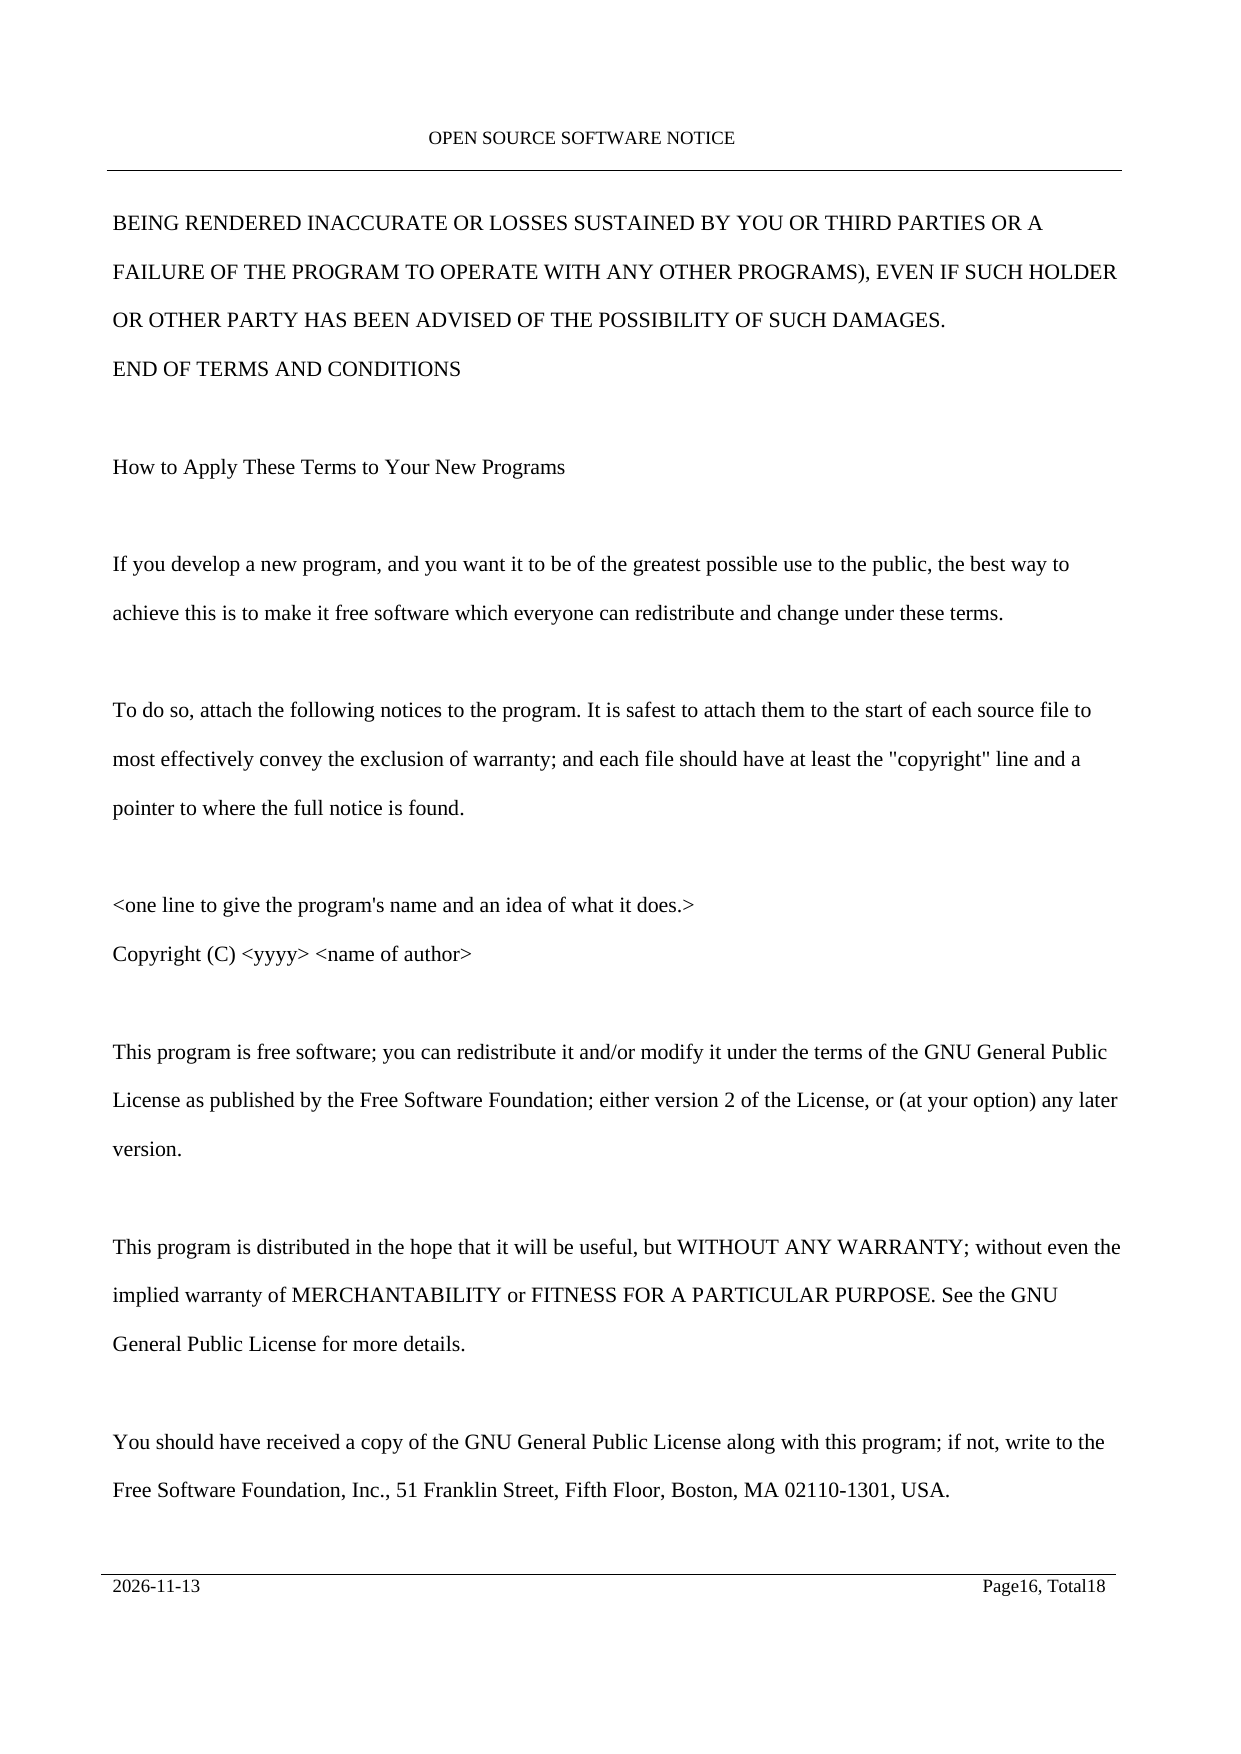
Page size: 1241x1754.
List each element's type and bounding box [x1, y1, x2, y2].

text [112, 206, 1128, 1506]
